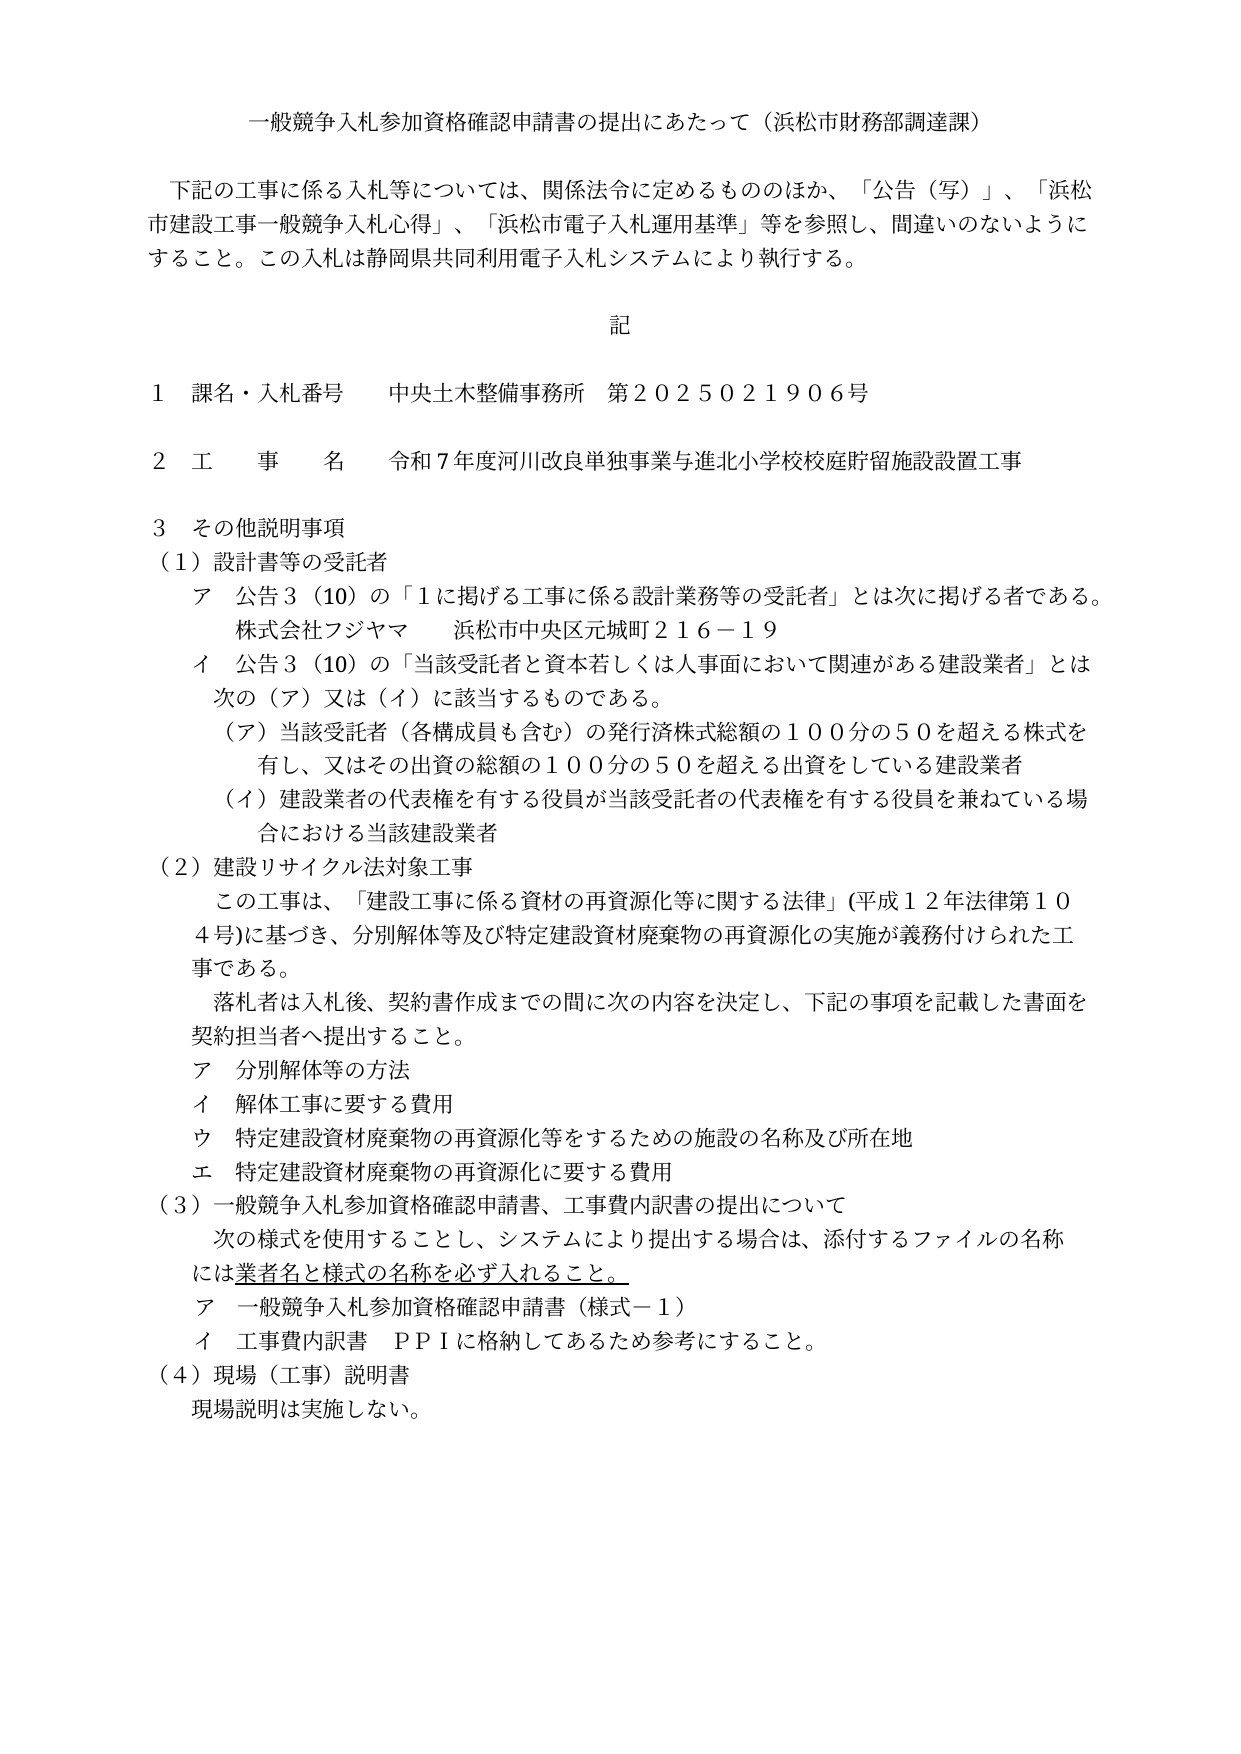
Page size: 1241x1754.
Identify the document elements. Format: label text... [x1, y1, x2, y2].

text ア 分別解体等の方法 [148, 1052, 1092, 1086]
text （１）設計書等の受託者 [148, 544, 1092, 578]
text （４）現場（工事）説明書 [148, 1357, 1092, 1391]
text （３）一般競争入札参加資格確認申請書、工事費内訳書の提出について [148, 1187, 1092, 1221]
text 下記の工事に係る入札等については、関係法令に定めるもののほか、「公告（写）」、「浜松市建設工事一般競争入札心得」、「浜松市電子入札運用基準」等を参照し、間違いのないようにすること。この入札は静岡県共同利用電子入札システムにより執行する。 [148, 172, 1092, 273]
text 一般競争入札参加資格確認申請書の提出にあたって（浜松市財務部調達課） [148, 104, 1092, 138]
text イ 公告３（10）の「当該受託者と資本若しくは人事面において関連がある建設業者」とは次の（ア）又は（イ）に該当するものである。 [192, 646, 1092, 713]
text （２）建設リサイクル法対象工事 [148, 849, 1092, 883]
text 現場説明は実施しない。 [148, 1391, 1092, 1424]
text 落札者は入札後、契約書作成までの間に次の内容を決定し、下記の事項を記載した書面を契約担当者へ提出すること。 [192, 984, 1092, 1052]
text （ア）当該受託者（各構成員も含む）の発行済株式総額の１００分の５０を超える株式を有し、又はその出資の総額の１００分の５０を超える出資をしている建設業者 [213, 713, 1092, 781]
text エ 特定建設資材廃棄物の再資源化に要する費用 [148, 1154, 1092, 1187]
text ２ 工 事 名 令和7年度河川改良単独事業与進北小学校校庭貯留施設設置工事 [148, 443, 1092, 477]
text イ 解体工事に要する費用 [148, 1086, 1092, 1120]
text （イ）建設業者の代表権を有する役員が当該受託者の代表権を有する役員を兼ねている場合における当該建設業者 [213, 781, 1092, 849]
text イ 工事費内訳書 ＰＰＩに格納してあるため参考にすること。 [171, 1323, 1092, 1357]
subtitle 記 [148, 307, 1092, 341]
text 株式会社フジヤマ 浜松市中央区元城町２１６－１９ [148, 612, 1092, 646]
text ３ その他説明事項 [148, 510, 1092, 544]
text この工事は、「建設工事に係る資材の再資源化等に関する法律」(平成１２年法律第１０４号)に基づき、分別解体等及び特定建設資材廃棄物の再資源化の実施が義務付けられた工事である。 [192, 883, 1092, 984]
text 次の様式を使用することし、システムにより提出する場合は、添付するファイルの名称には業者名と様式の名称を必ず入れること。 [148, 1221, 1082, 1289]
text ウ 特定建設資材廃棄物の再資源化等をするための施設の名称及び所在地 [148, 1120, 1092, 1154]
text ア 一般競争入札参加資格確認申請書（様式－１） [194, 1289, 1092, 1323]
text １ 課名・入札番号 中央土木整備事務所 第２０２５０２１９０６号 [148, 375, 1092, 409]
text ア 公告３（10）の「１に掲げる工事に係る設計業務等の受託者」とは次に掲げる者である。 [192, 578, 1092, 612]
